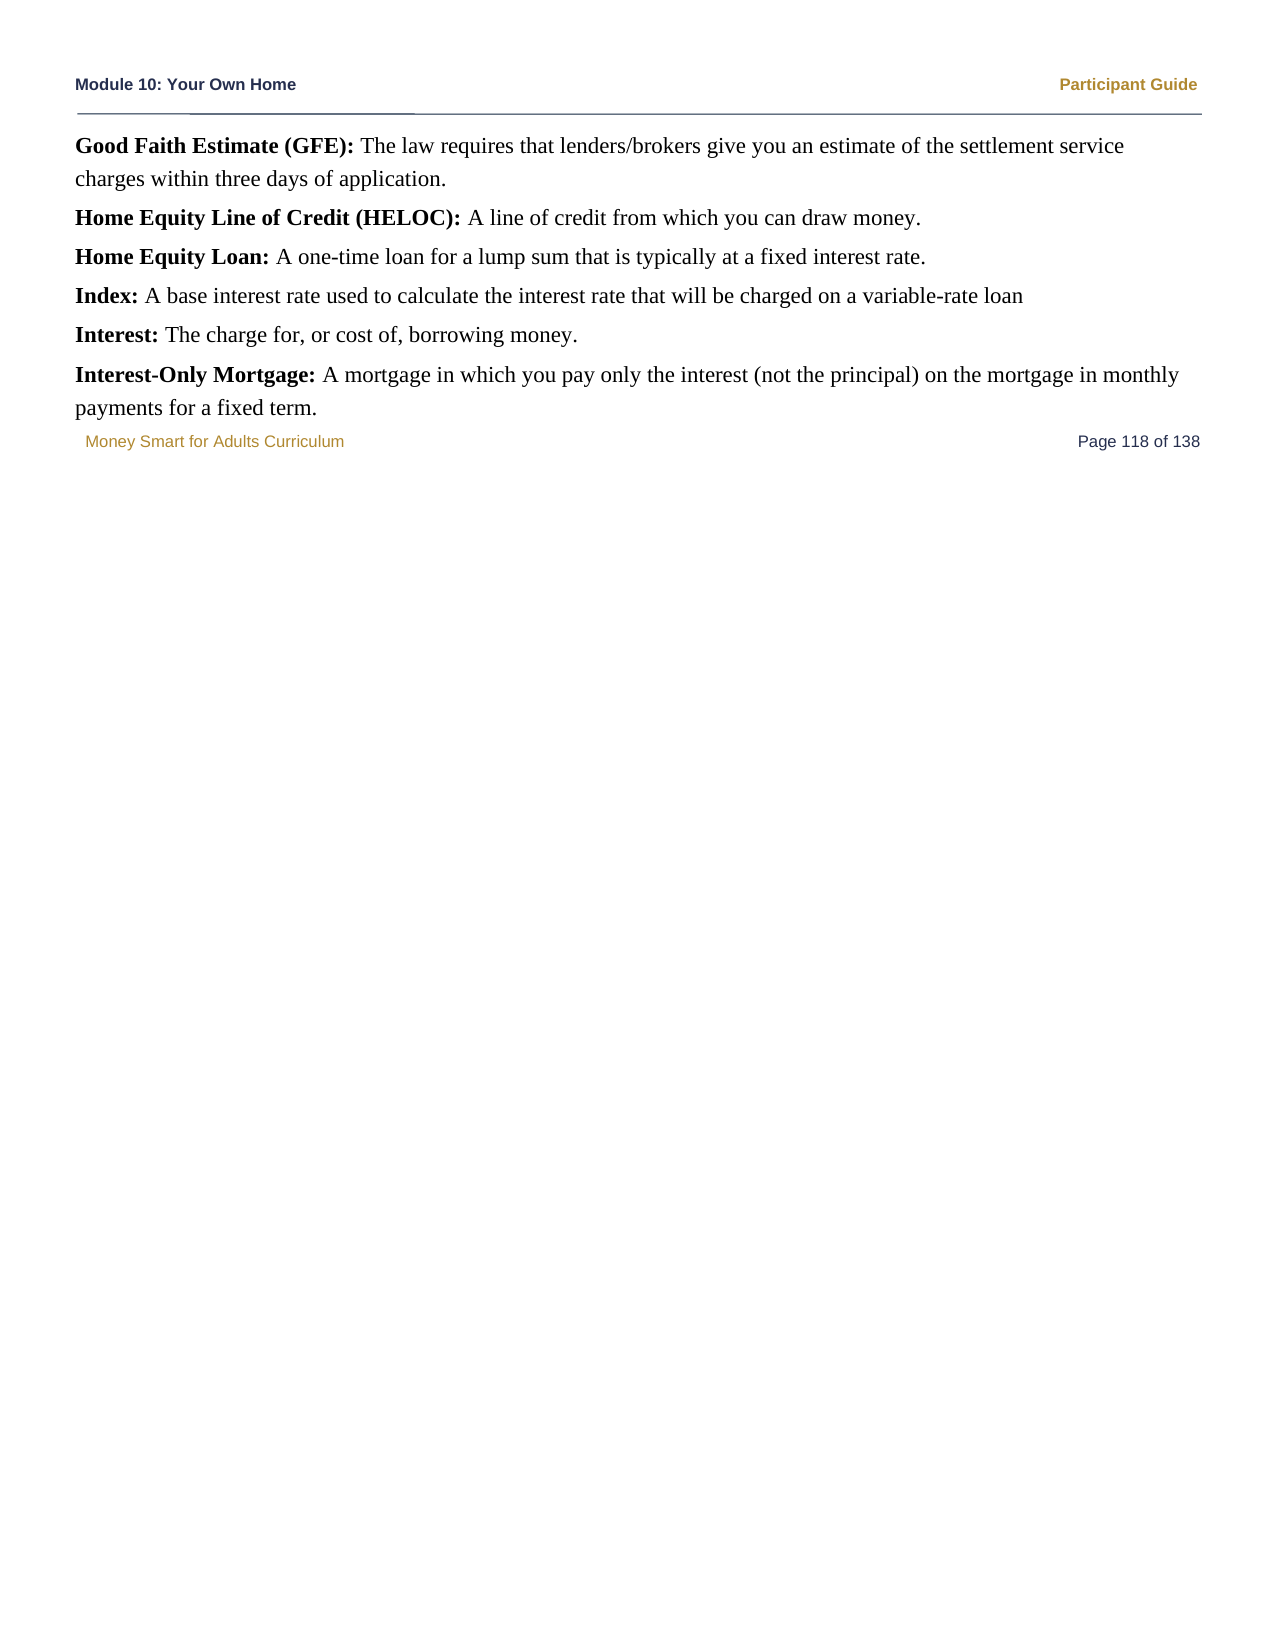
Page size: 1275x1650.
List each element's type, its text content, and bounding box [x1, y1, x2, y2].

picture [75, 0, 1201, 257]
text Interest-Only Mortgage: A mortgage in which you pay only the interest (not the principal) on the mortgage in monthly payments for a fixed term. [75, 361, 1200, 420]
text Index: A base interest rate used to calculate the interest rate that will be charged on a variable-rate loan [75, 282, 1200, 309]
text Interest: The charge for, or cost of, borrowing money. [75, 321, 1200, 348]
text Home Equity Loan: A one-time loan for a lump sum that is typically at a fixed interest rate. [75, 243, 1200, 269]
text Good Faith Estimate (GFE): The law requires that lenders/brokers give you an estimate of the settlement service charges within three days of application. [75, 132, 1200, 191]
text Home Equity Line of Credit (HELOC): A line of credit from which you can draw money. [75, 204, 1200, 230]
